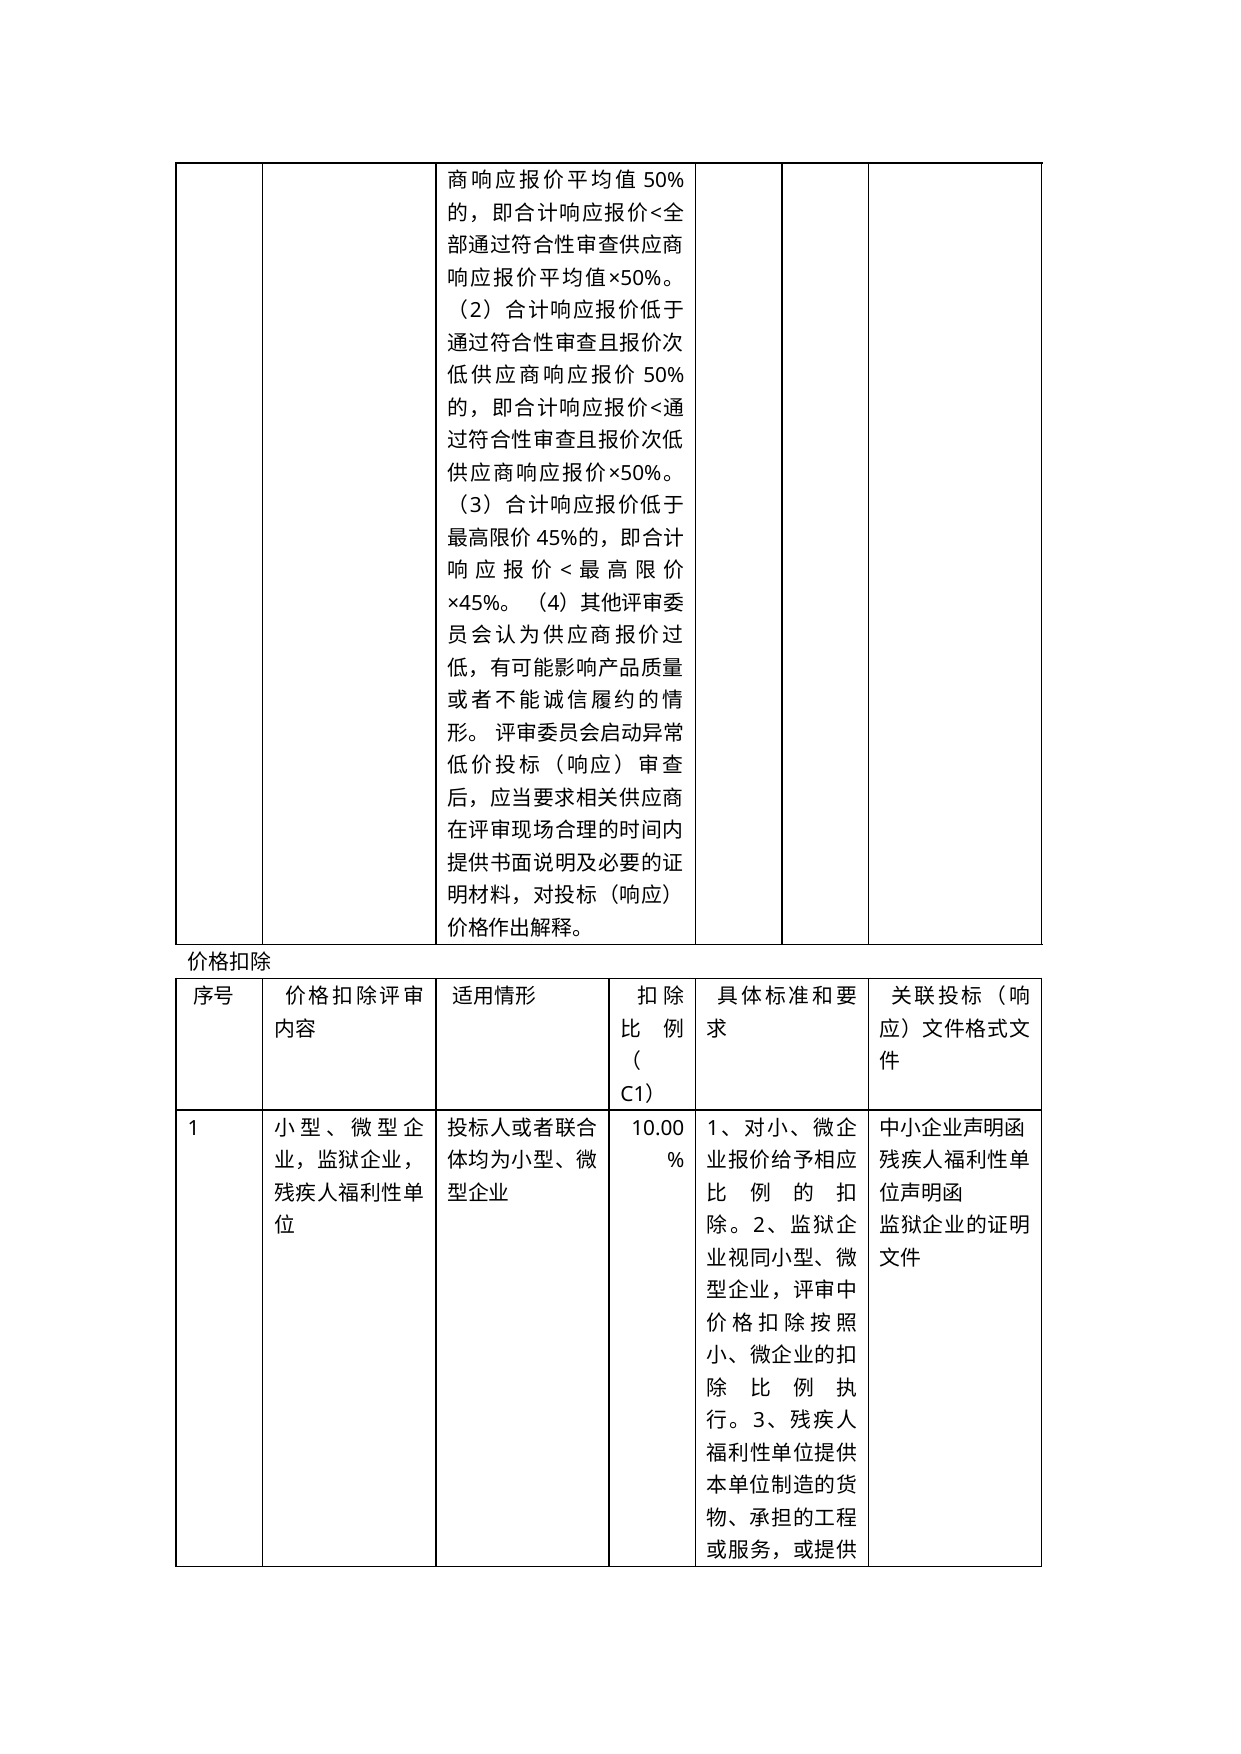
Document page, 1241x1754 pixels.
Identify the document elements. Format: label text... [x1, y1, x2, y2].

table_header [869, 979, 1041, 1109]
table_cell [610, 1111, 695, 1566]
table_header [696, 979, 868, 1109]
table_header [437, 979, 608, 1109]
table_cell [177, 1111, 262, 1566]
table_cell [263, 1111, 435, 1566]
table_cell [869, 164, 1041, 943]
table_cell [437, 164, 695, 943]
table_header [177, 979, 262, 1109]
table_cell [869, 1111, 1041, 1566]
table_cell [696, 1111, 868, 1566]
text 价格扣除 [187, 945, 1053, 978]
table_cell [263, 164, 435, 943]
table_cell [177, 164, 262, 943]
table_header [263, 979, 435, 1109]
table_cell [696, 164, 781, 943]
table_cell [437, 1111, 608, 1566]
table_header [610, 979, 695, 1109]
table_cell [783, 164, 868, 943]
